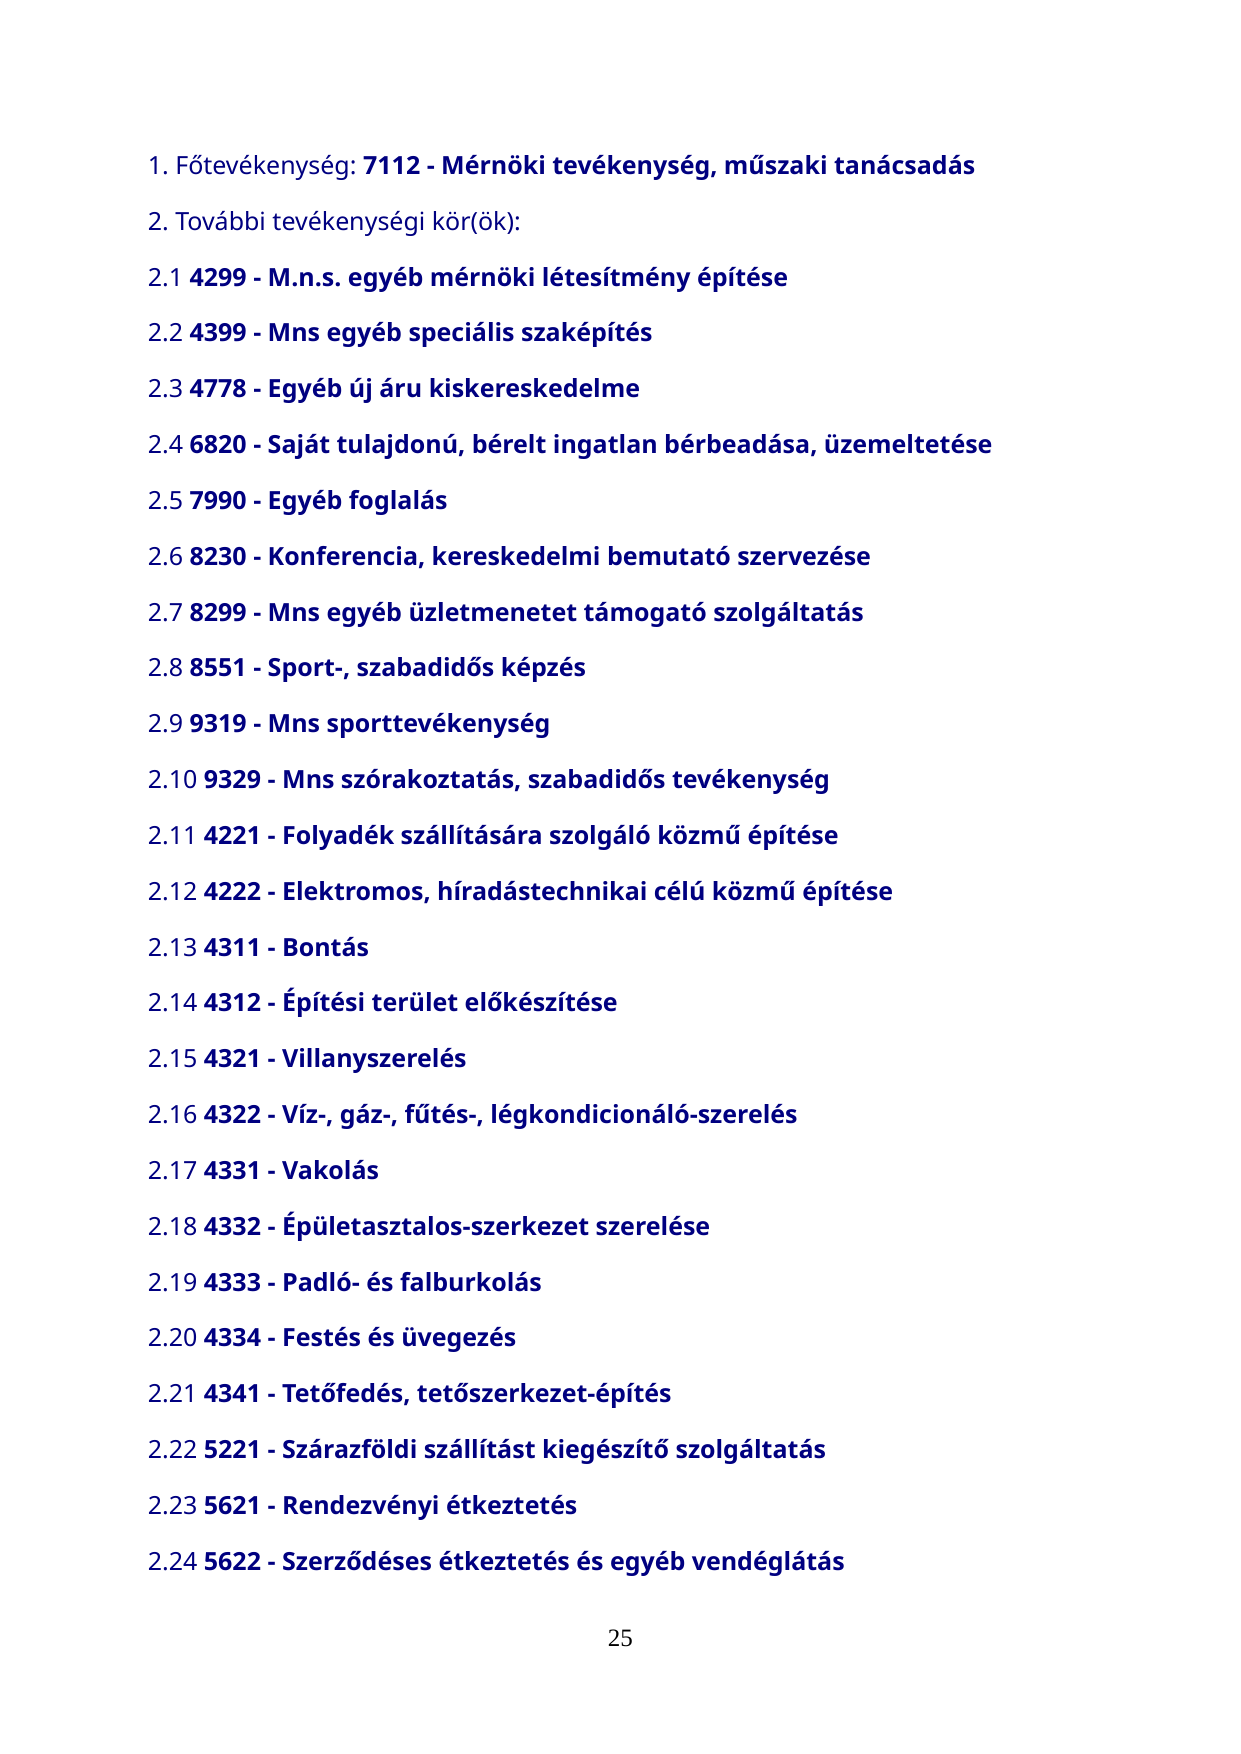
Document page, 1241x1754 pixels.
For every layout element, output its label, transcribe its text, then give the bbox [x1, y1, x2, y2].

text 2.17 4331 - Vakolás [148, 1153, 1093, 1187]
text 1. Főtevékenység: 7112 - Mérnöki tevékenység, műszaki tanácsadás [148, 148, 1093, 182]
text 2.2 4399 - Mns egyéb speciális szaképítés [148, 315, 1093, 349]
text 2.21 4341 - Tetőfedés, tetőszerkezet-építés [148, 1376, 1093, 1410]
text 2.1 4299 - M.n.s. egyéb mérnöki létesítmény építése [148, 259, 1093, 293]
text 2.16 4322 - Víz-, gáz-, fűtés-, légkondicionáló-szerelés [148, 1097, 1093, 1131]
text 2.6 8230 - Konferencia, kereskedelmi bemutató szervezése [148, 538, 1093, 572]
text 2. További tevékenységi kör(ök): [148, 203, 1093, 237]
text 2.5 7990 - Egyéb foglalás [148, 483, 1093, 517]
text 2.18 4332 - Épületasztalos-szerkezet szerelése [148, 1208, 1093, 1242]
text 2.23 5621 - Rendezvényi étkeztetés [148, 1488, 1093, 1522]
text 2.22 5221 - Szárazföldi szállítást kiegészítő szolgáltatás [148, 1432, 1093, 1466]
text 2.14 4312 - Építési terület előkészítése [148, 985, 1093, 1019]
text 2.15 4321 - Villanyszerelés [148, 1041, 1093, 1075]
text 2.12 4222 - Elektromos, híradástechnikai célú közmű építése [148, 873, 1093, 907]
text 2.9 9319 - Mns sporttevékenység [148, 706, 1093, 740]
text 2.19 4333 - Padló- és falburkolás [148, 1264, 1093, 1298]
text 2.13 4311 - Bontás [148, 929, 1093, 963]
text 2.10 9329 - Mns szórakoztatás, szabadidős tevékenység [148, 762, 1093, 796]
text 2.4 6820 - Saját tulajdonú, bérelt ingatlan bérbeadása, üzemeltetése [148, 427, 1093, 461]
text 2.24 5622 - Szerződéses étkeztetés és egyéb vendéglátás [148, 1543, 1093, 1577]
text 2.8 8551 - Sport-, szabadidős képzés [148, 650, 1093, 684]
text 2.20 4334 - Festés és üvegezés [148, 1320, 1093, 1354]
text 2.7 8299 - Mns egyéb üzletmenetet támogató szolgáltatás [148, 594, 1093, 628]
text 2.3 4778 - Egyéb új áru kiskereskedelme [148, 371, 1093, 405]
text 2.11 4221 - Folyadék szállítására szolgáló közmű építése [148, 818, 1093, 852]
